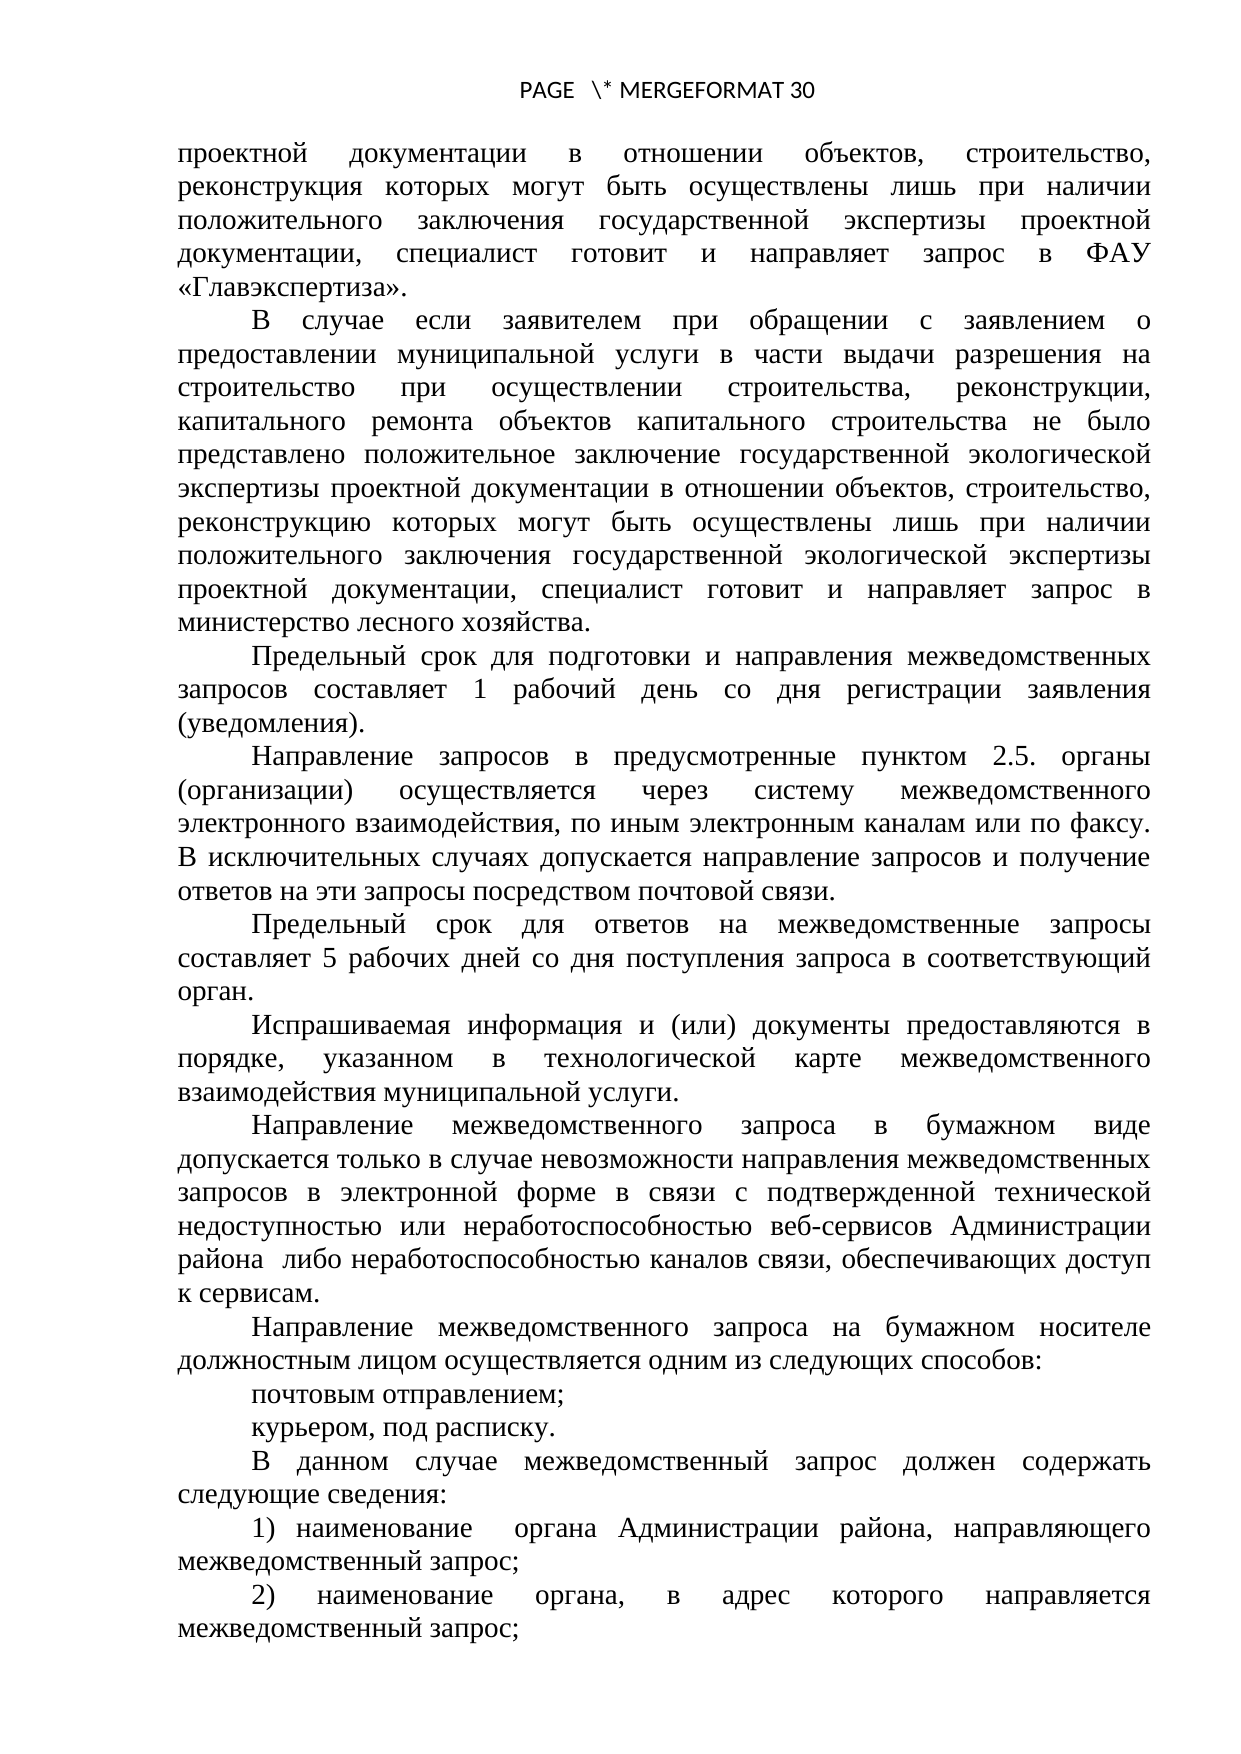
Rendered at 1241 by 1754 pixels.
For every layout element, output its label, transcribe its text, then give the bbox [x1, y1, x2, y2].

text Предельный срок для ответов на межведомственные запросы составляет 5 рабочих дней со дня поступления запроса в соответствующий орган. [177, 906, 1152, 1007]
text В данном случае межведомственный запрос должен содержать следующие сведения: [177, 1443, 1152, 1510]
text Направление запросов в предусмотренные пунктом 2.5. органы (организации) осуществляется через систему межведомственного электронного взаимодействия, по иным электронным каналам или по факсу. В исключительных случаях допускается направление запросов и получение ответов на эти запросы посредством почтовой связи. [177, 738, 1152, 906]
text В случае если заявителем при обращении с заявлением о предоставлении муниципальной услуги в части выдачи разрешения на строительство при осуществлении строительства, реконструкции, капитального ремонта объектов капитального строительства не было представлено положительное заключение государственной экологической экспертизы проектной документации в отношении объектов, строительство, реконструкцию которых могут быть осуществлены лишь при наличии положительного заключения государственной экологической экспертизы проектной документации, специалист готовит и направляет запрос в министерство лесного хозяйства. [177, 302, 1152, 638]
text 1) наименование органа Администрации района, направляющего межведомственный запрос; [177, 1510, 1152, 1577]
text Направление межведомственного запроса на бумажном носителе должностным лицом осуществляется одним из следующих способов: [177, 1309, 1152, 1376]
text Предельный срок для подготовки и направления межведомственных запросов составляет 1 рабочий день со дня регистрации заявления (уведомления). [177, 638, 1152, 738]
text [177, 135, 1152, 302]
text курьером, под расписку. [177, 1409, 1152, 1443]
text 2) наименование органа, в адрес которого направляется межведомственный запрос; [177, 1577, 1152, 1644]
text Направление межведомственного запроса в бумажном виде допускается только в случае невозможности направления межведомственных запросов в электронной форме в связи с подтвержденной технической недоступностью или неработоспособностью веб-сервисов Администрации района либо неработоспособностью каналов связи, обеспечивающих доступ к сервисам. [177, 1107, 1152, 1309]
text почтовым отправлением; [177, 1376, 1152, 1409]
text Испрашиваемая информация и (или) документы предоставляются в порядке, указанном в технологической карте межведомственного взаимодействия муниципальной услуги. [177, 1007, 1152, 1107]
